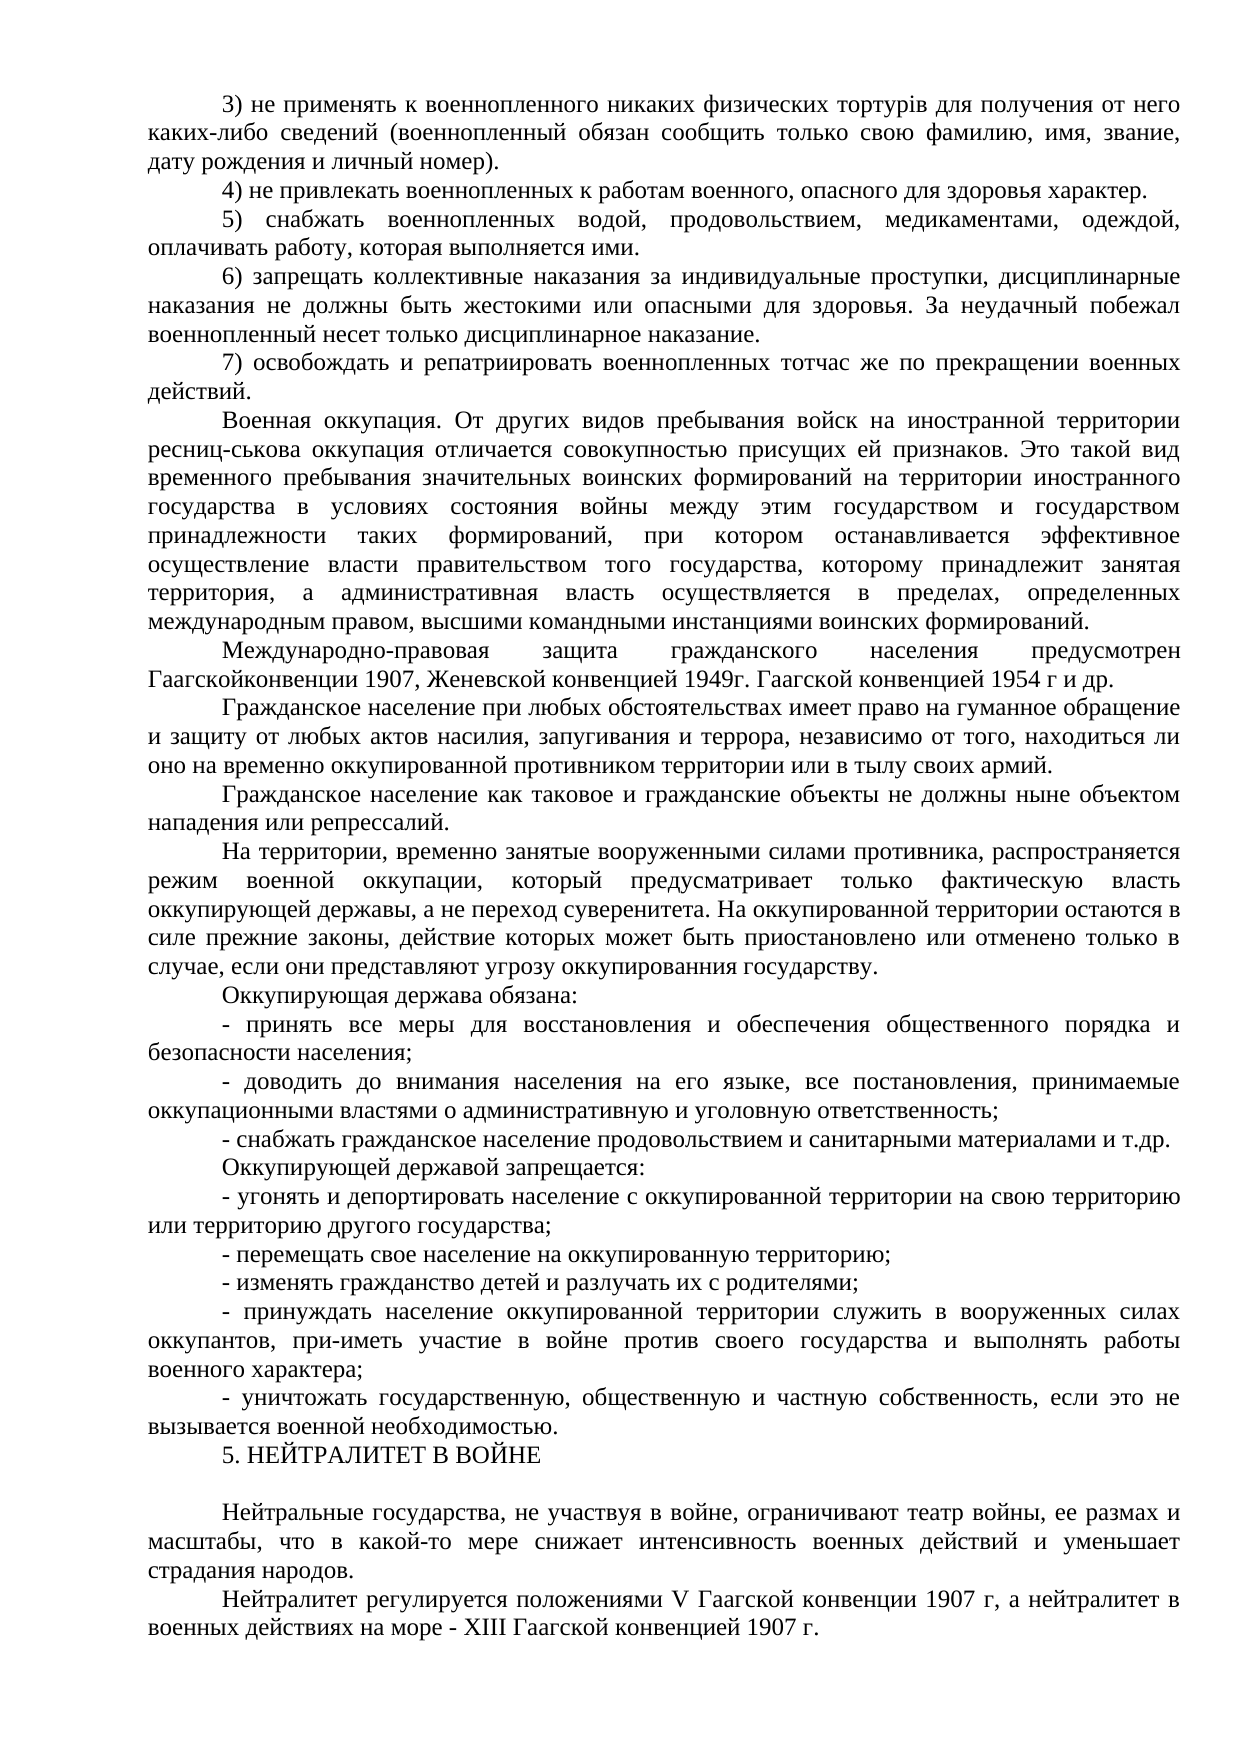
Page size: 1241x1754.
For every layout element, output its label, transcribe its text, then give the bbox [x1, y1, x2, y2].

text - снабжать гражданское население продовольствием и санитарными материалами и т.др. [148, 1124, 1181, 1152]
text Гражданское население как таковое и гражданские объекты не должны ныне объектом нападения или репрессалий. [148, 779, 1181, 836]
text - принуждать население оккупированной территории служить в вооруженных силах оккупантов, при-иметь участие в войне против своего государства и выполнять работы военного характера; [148, 1296, 1181, 1382]
text 7) освобождать и репатриировать военнопленных тотчас же по прекращении военных действий. [148, 347, 1181, 405]
text 5) снабжать военнопленных водой, продовольствием, медикаментами, одеждой, оплачивать работу, которая выполняется ими. [148, 204, 1181, 261]
text - перемещать свое население на оккупированную территорию; [148, 1239, 1181, 1267]
text - доводить до внимания населения на его языке, все постановления, принимаемые оккупационными властями о административную и уголовную ответственность; [148, 1066, 1181, 1124]
text - уничтожать государственную, общественную и частную собственность, если это не вызывается военной необходимостью. [148, 1382, 1181, 1440]
text 3) не применять к военнопленного никаких физических тортурів для получения от него каких-либо сведений (военнопленный обязан сообщить только свою фамилию, имя, звание, дату рождения и личный номер). [148, 89, 1181, 175]
text 4) не привлекать военнопленных к работам военного, опасного для здоровья характер. [148, 175, 1181, 204]
text - изменять гражданство детей и разлучать их с родителями; [148, 1267, 1181, 1296]
text Международно-правовая защита гражданского населения предусмотрен Гаагскойконвенции 1907, Женевской конвенцией 1949г. Гаагской конвенцией 1954 г и др. [148, 635, 1181, 692]
text Гражданское население при любых обстоятельствах имеет право на гуманное обращение и защиту от любых актов насилия, запугивания и террора, независимо от того, находиться ли оно на временно оккупированной противником территории или в тылу своих армий. [148, 692, 1181, 779]
text - угонять и депортировать население с оккупированной территории на свою территорию или территорию другого государства; [148, 1181, 1181, 1239]
text На территории, временно занятые вооруженными силами противника, распространяется режим военной оккупации, который предусматривает только фактическую власть оккупирующей державы, а не переход суверенитета. На оккупированной территории остаются в силе прежние законы, действие которых может быть приостановлено или отменено только в случае, если они представляют угрозу оккупированния государству. [148, 836, 1181, 980]
text Оккупирующая держава обязана: [148, 980, 1181, 1009]
text Нейтральные государства, не участвуя в войне, ограничивают театр войны, ее размах и масштабы, что в какой-то мере снижает интенсивность военных действий и уменьшает страдания народов. [148, 1497, 1181, 1584]
text Оккупирующей державой запрещается: [148, 1152, 1181, 1181]
text 6) запрещать коллективные наказания за индивидуальные проступки, дисциплинарные наказания не должны быть жестокими или опасными для здоровья. За неудачный побежал военнопленный несет только дисциплинарное наказание. [148, 261, 1181, 347]
text Нейтралитет регулируется положениями V Гаагской конвенции 1907 г, а нейтралитет в военных действиях на море - XIII Гаагской конвенцией 1907 г. [148, 1584, 1181, 1641]
text 5. НЕЙТРАЛИТЕТ В ВОЙНЕ [148, 1440, 1181, 1469]
text Военная оккупация. От других видов пребывания войск на иностранной территории ресниц-ськова оккупация отличается совокупностью присущих ей признаков. Это такой вид временного пребывания значительных воинских формирований на территории иностранного государства в условиях состояния войны между этим государством и государством принадлежности таких формирований, при котором останавливается эффективное осуществление власти правительством того государства, которому принадлежит занятая территория, а административная власть осуществляется в пределах, определенных международным правом, высшими командными инстанциями воинских формирований. [148, 405, 1181, 635]
text - принять все меры для восстановления и обеспечения общественного порядка и безопасности населения; [148, 1009, 1181, 1066]
